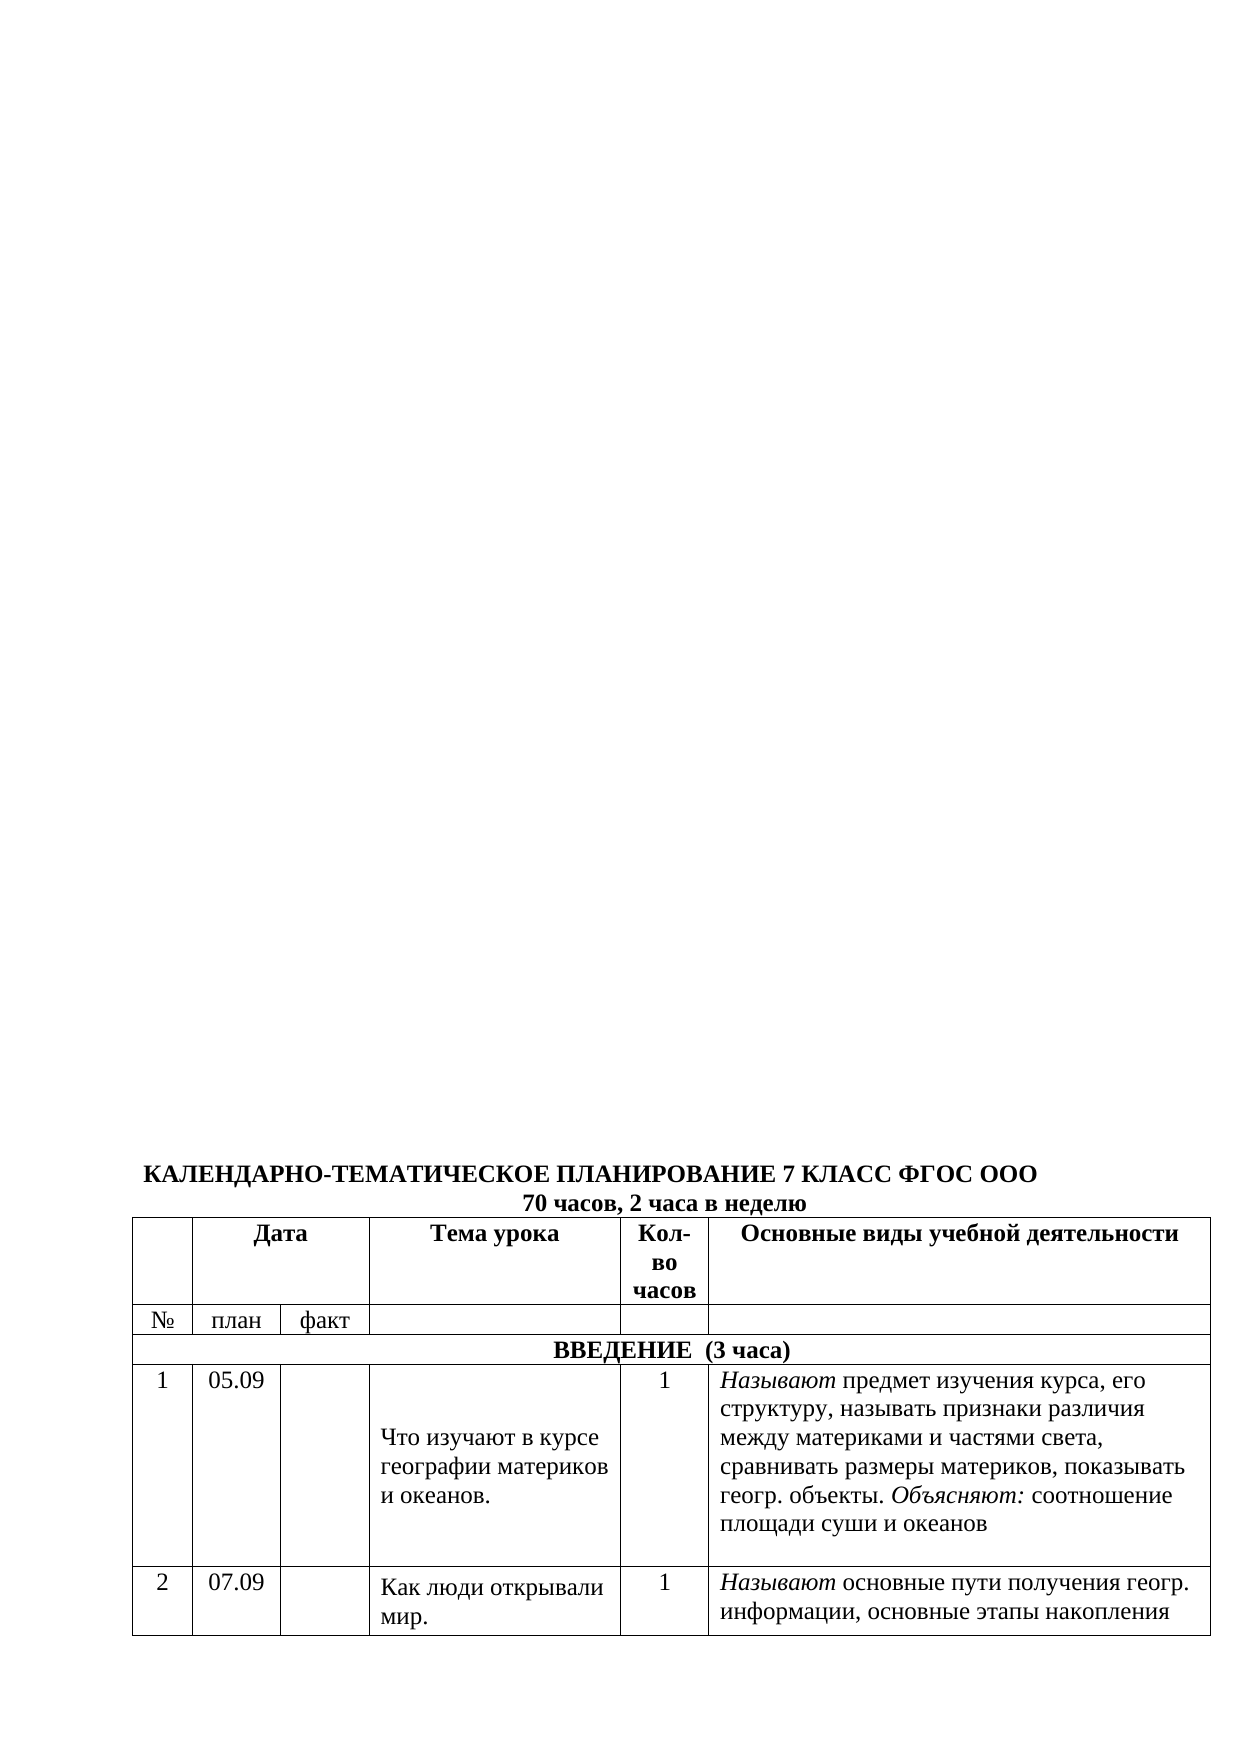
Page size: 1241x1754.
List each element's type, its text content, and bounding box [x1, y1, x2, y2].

table_cell 2 [133, 1567, 192, 1635]
table_cell [281, 1365, 369, 1566]
table_header Кол-во часов [621, 1218, 708, 1304]
table_cell 1 [621, 1365, 708, 1566]
table_header Основные виды учебной деятельности [709, 1218, 1210, 1304]
table_cell Называют предмет изучения курса, его структуру, называть признаки различия между материками и частями света, сравнивать размеры материков, показывать геогр. объекты. Объясняют: соотношение площади суши и океанов [709, 1365, 1210, 1566]
table_cell 1 [621, 1567, 708, 1635]
table_cell № [133, 1305, 192, 1334]
table_cell ВВЕДЕНИЕ (3 часа) [133, 1335, 1210, 1364]
table_cell факт [281, 1305, 369, 1334]
table_cell 1 [133, 1365, 192, 1566]
text 70 часов, 2 часа в неделю [177, 1188, 1152, 1217]
table_cell [621, 1305, 708, 1334]
table_cell Что изучают в курсе географии материков и океанов. [370, 1365, 620, 1566]
table_cell 07.09 [193, 1567, 280, 1635]
table_cell [281, 1567, 369, 1635]
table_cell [709, 1567, 1210, 1635]
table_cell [370, 1567, 620, 1635]
table_cell [370, 1305, 620, 1334]
table_header [133, 1218, 192, 1304]
table_header Дата [193, 1218, 369, 1304]
table_cell [709, 1305, 1210, 1334]
table_cell план [193, 1305, 280, 1334]
table_header Тема урока [370, 1218, 620, 1304]
text КАЛЕНДАРНО-ТЕМАТИЧЕСКОЕ ПЛАНИРОВАНИЕ 7 КЛАСС ФГОС ООО [29, 1159, 1152, 1188]
table_cell 05.09 [193, 1365, 280, 1566]
